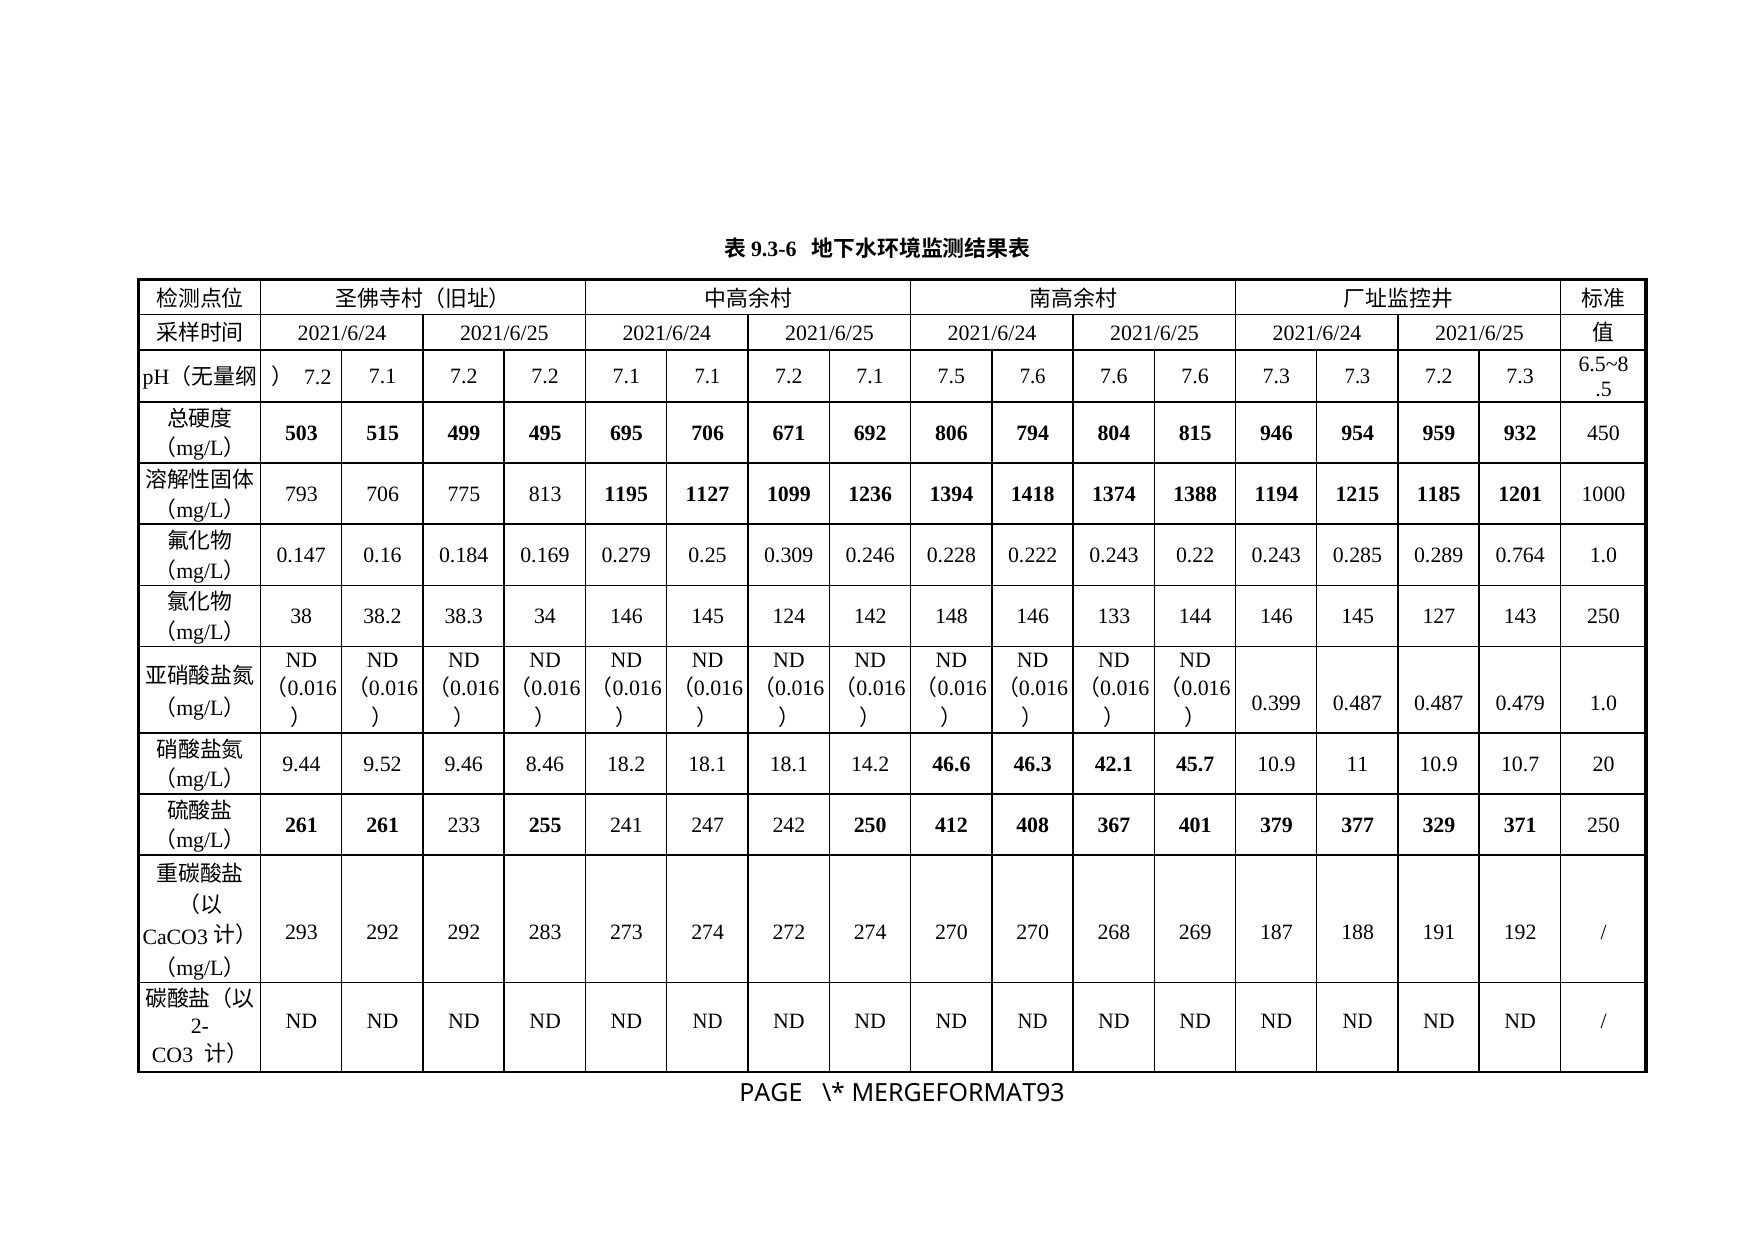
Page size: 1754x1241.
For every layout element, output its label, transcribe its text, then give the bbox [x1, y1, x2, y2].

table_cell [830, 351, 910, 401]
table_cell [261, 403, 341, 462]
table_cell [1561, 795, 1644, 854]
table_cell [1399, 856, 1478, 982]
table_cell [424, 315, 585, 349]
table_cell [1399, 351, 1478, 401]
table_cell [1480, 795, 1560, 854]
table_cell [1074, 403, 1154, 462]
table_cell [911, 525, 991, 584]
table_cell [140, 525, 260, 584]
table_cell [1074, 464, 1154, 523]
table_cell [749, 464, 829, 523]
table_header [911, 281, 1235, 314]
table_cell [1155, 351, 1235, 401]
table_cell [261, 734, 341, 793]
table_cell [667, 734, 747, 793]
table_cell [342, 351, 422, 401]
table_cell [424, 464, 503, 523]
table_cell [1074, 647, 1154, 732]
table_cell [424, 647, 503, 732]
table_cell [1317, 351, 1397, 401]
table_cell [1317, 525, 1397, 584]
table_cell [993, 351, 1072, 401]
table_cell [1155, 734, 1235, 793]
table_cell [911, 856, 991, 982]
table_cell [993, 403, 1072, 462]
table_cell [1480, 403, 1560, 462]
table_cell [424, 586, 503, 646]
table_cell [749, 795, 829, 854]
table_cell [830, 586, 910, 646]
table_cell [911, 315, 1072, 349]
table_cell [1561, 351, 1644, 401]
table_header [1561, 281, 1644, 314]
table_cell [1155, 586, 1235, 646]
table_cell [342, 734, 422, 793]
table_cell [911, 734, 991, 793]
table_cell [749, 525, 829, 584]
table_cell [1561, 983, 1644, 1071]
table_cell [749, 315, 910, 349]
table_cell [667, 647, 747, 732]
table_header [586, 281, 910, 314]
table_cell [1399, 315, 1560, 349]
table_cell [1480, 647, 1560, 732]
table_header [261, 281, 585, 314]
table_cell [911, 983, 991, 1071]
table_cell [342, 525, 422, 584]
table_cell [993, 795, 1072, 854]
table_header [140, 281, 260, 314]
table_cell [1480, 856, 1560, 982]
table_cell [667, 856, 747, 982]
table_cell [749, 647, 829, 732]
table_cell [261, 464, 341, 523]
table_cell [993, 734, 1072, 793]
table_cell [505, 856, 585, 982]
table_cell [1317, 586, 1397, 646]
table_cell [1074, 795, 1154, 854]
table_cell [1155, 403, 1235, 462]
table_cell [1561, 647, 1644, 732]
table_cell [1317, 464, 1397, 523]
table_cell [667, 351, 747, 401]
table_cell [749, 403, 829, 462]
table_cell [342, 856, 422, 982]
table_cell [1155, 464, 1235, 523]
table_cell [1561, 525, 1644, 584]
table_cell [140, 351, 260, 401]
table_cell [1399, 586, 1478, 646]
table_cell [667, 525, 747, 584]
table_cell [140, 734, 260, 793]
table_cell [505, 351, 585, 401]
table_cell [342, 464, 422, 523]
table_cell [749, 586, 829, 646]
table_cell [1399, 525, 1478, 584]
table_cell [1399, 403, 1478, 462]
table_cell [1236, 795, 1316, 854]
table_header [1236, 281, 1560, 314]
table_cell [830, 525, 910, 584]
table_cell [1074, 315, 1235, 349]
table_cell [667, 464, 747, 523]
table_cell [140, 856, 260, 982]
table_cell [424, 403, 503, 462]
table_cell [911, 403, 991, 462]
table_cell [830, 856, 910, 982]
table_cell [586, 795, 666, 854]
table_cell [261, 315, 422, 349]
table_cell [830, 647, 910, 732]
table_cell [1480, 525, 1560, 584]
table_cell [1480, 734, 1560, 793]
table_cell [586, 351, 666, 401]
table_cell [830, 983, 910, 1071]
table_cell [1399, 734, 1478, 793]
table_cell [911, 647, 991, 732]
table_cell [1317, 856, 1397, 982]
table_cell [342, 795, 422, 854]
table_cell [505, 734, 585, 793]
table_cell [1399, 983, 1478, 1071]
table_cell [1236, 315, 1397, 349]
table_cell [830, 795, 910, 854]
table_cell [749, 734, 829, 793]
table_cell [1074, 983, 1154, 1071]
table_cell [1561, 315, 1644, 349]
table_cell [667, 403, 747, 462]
text 表 9.3-6 地下水环境监测结果表 [125, 231, 1629, 262]
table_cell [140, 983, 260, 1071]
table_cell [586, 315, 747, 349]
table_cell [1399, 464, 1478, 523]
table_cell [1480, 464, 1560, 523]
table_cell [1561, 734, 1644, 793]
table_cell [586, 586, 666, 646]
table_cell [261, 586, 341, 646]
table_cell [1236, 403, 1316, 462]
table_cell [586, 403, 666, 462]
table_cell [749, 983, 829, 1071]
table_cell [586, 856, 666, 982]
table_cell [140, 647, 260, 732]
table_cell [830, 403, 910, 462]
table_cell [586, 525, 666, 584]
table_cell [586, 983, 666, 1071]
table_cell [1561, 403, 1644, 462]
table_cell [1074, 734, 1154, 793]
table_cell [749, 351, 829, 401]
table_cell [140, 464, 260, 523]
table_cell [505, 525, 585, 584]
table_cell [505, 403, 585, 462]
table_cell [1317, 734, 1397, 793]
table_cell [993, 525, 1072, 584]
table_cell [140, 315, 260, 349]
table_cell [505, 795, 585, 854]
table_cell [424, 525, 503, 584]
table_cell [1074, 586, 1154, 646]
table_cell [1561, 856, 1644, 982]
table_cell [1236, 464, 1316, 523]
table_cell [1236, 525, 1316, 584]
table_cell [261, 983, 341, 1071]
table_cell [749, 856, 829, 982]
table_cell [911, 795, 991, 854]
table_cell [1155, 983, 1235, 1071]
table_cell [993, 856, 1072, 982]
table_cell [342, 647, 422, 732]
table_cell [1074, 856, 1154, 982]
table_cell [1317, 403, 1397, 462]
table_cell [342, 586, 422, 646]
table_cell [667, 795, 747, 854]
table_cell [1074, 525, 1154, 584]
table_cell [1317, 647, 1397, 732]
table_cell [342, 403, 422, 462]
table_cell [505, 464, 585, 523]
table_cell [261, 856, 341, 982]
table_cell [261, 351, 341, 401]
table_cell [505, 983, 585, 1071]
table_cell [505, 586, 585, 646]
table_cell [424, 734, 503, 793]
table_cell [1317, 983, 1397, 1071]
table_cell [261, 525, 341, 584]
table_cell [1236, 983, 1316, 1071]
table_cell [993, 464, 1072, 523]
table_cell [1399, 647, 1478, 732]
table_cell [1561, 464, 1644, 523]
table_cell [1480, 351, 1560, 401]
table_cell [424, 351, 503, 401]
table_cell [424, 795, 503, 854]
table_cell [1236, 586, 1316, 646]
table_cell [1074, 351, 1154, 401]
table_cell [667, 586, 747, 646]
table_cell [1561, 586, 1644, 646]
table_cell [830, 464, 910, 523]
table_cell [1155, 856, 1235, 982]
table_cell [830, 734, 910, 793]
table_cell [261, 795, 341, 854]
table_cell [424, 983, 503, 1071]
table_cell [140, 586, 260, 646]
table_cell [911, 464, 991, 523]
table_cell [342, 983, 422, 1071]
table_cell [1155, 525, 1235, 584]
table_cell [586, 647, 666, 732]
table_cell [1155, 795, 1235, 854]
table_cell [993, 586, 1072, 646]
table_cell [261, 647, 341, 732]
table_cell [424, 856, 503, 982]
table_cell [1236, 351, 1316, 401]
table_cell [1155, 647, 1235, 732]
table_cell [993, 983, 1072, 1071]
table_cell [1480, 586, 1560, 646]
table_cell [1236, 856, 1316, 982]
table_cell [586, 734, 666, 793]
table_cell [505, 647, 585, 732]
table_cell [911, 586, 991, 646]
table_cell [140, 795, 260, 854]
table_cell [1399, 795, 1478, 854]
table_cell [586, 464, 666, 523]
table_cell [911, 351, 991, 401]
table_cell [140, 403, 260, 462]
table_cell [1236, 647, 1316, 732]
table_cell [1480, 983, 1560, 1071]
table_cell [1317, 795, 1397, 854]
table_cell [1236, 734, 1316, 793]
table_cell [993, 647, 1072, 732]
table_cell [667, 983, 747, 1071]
